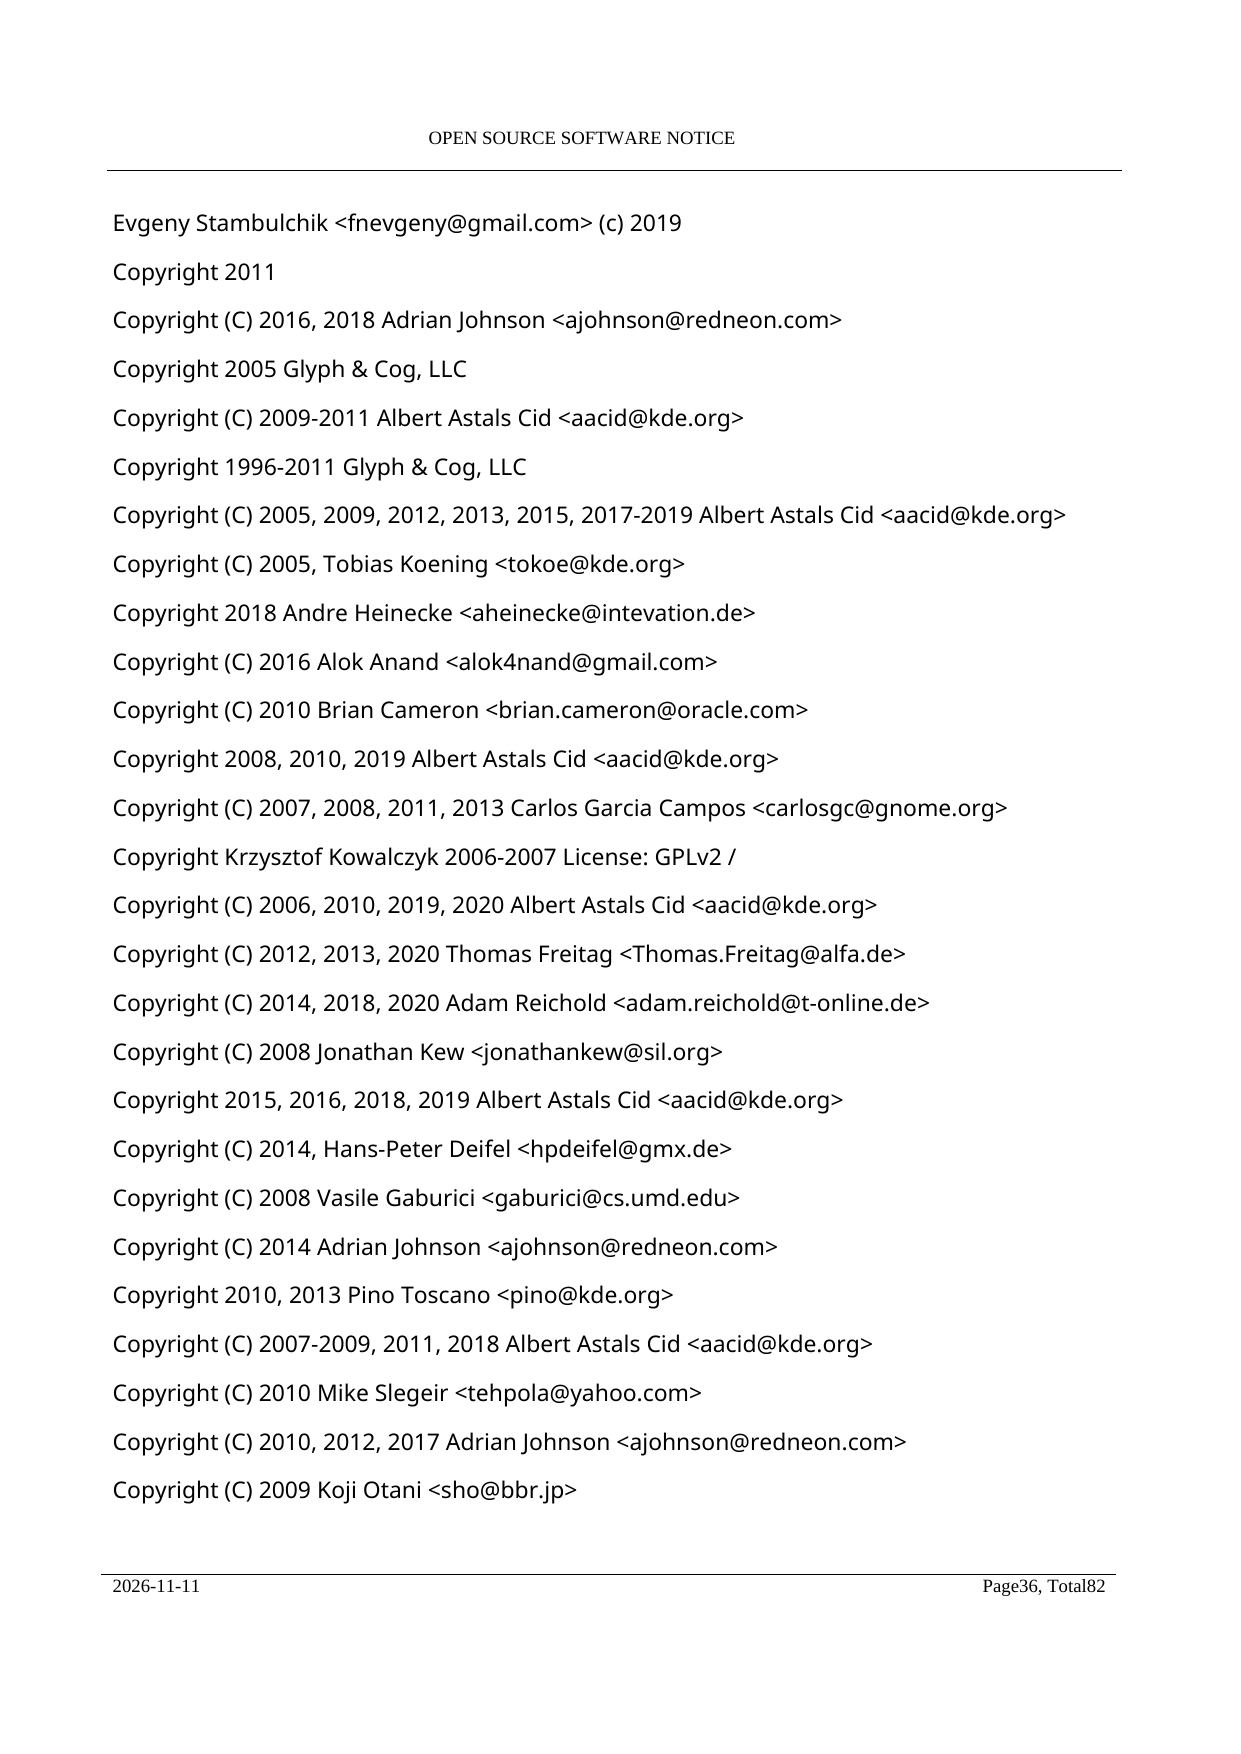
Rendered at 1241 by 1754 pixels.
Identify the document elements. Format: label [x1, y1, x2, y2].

text [112, 206, 1128, 1555]
